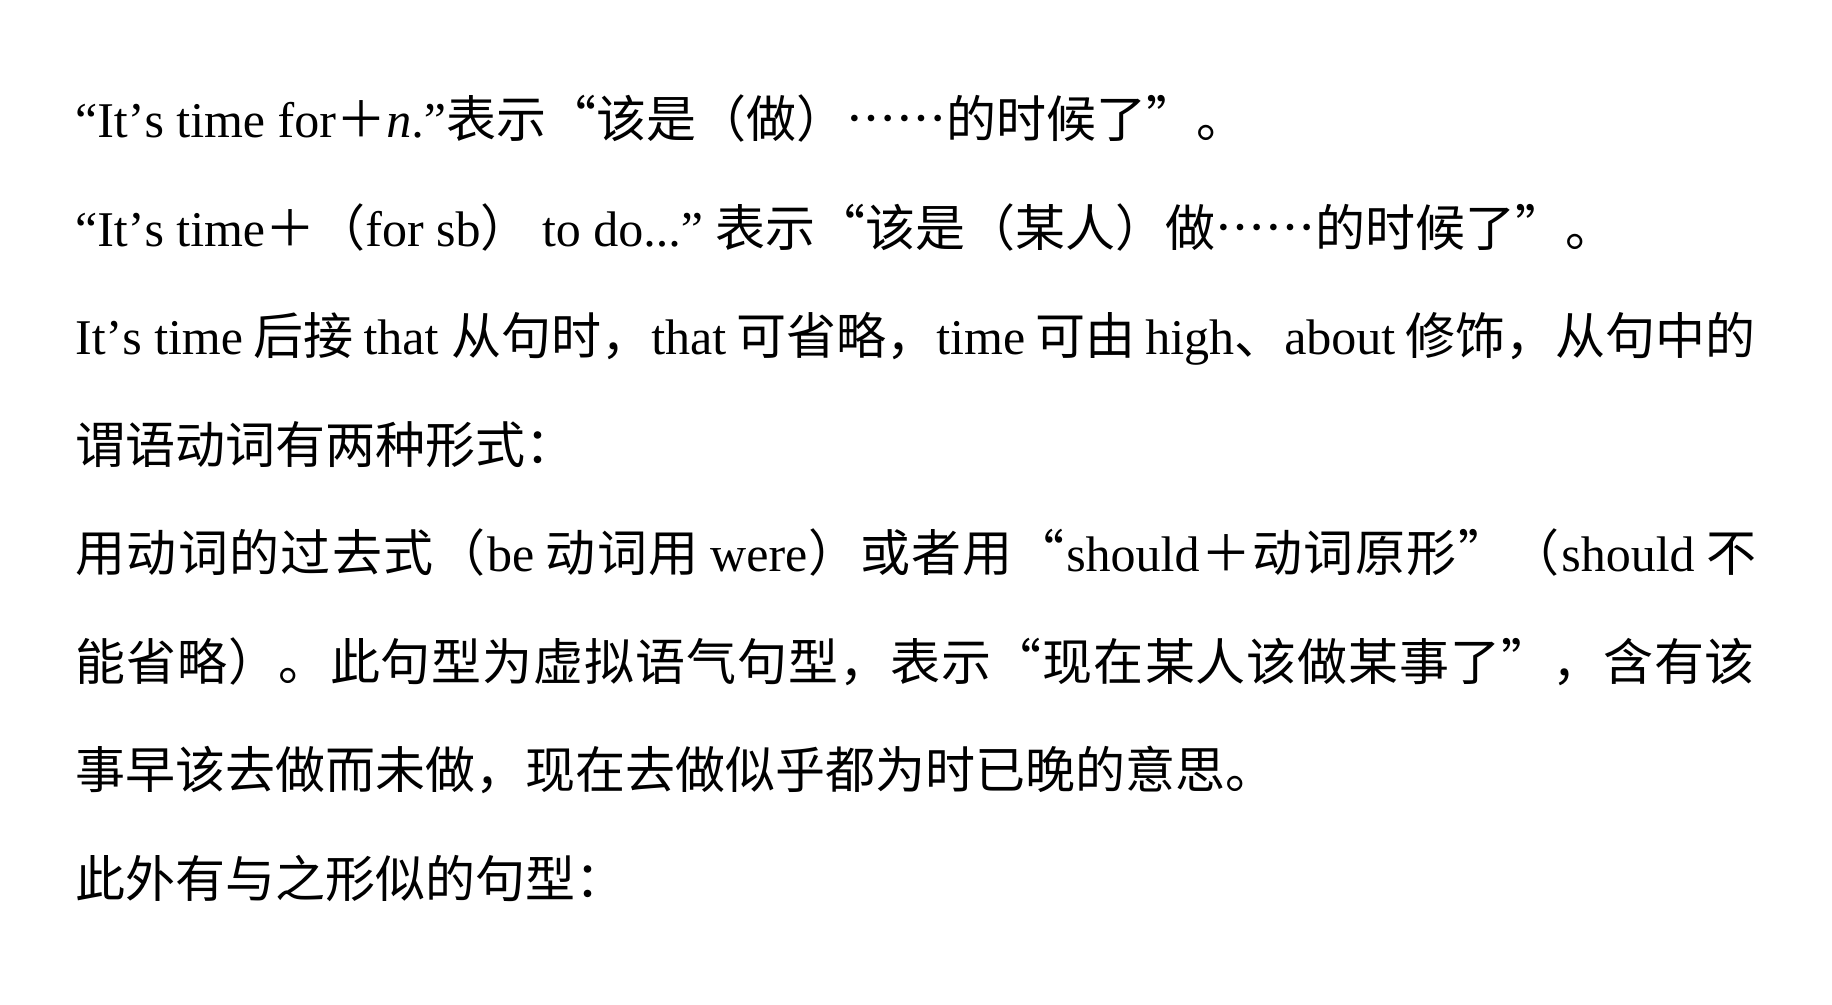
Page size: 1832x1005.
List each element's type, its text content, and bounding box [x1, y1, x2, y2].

text “It’s time＋（for sb） to do...” 表示“该是（某人）做……的时候了”。 [75, 188, 1756, 261]
text 此外有与之形似的句型： [75, 839, 1756, 912]
text It’s time后接that 从句时，that可省略，time可由high、about修饰，从句中的谓语动词有两种形式： [75, 297, 1756, 478]
text 用动词的过去式（be动词用were）或者用“should＋动词原形”（should不能省略）。此句型为虚拟语气句型，表示“现在某人该做某事了”，含有该事早该去做而未做，现在去做似乎都为时已晚的意思。 [75, 514, 1756, 803]
text “It’s time for＋n.”表示“该是（做）……的时候了”。 [75, 79, 1756, 152]
